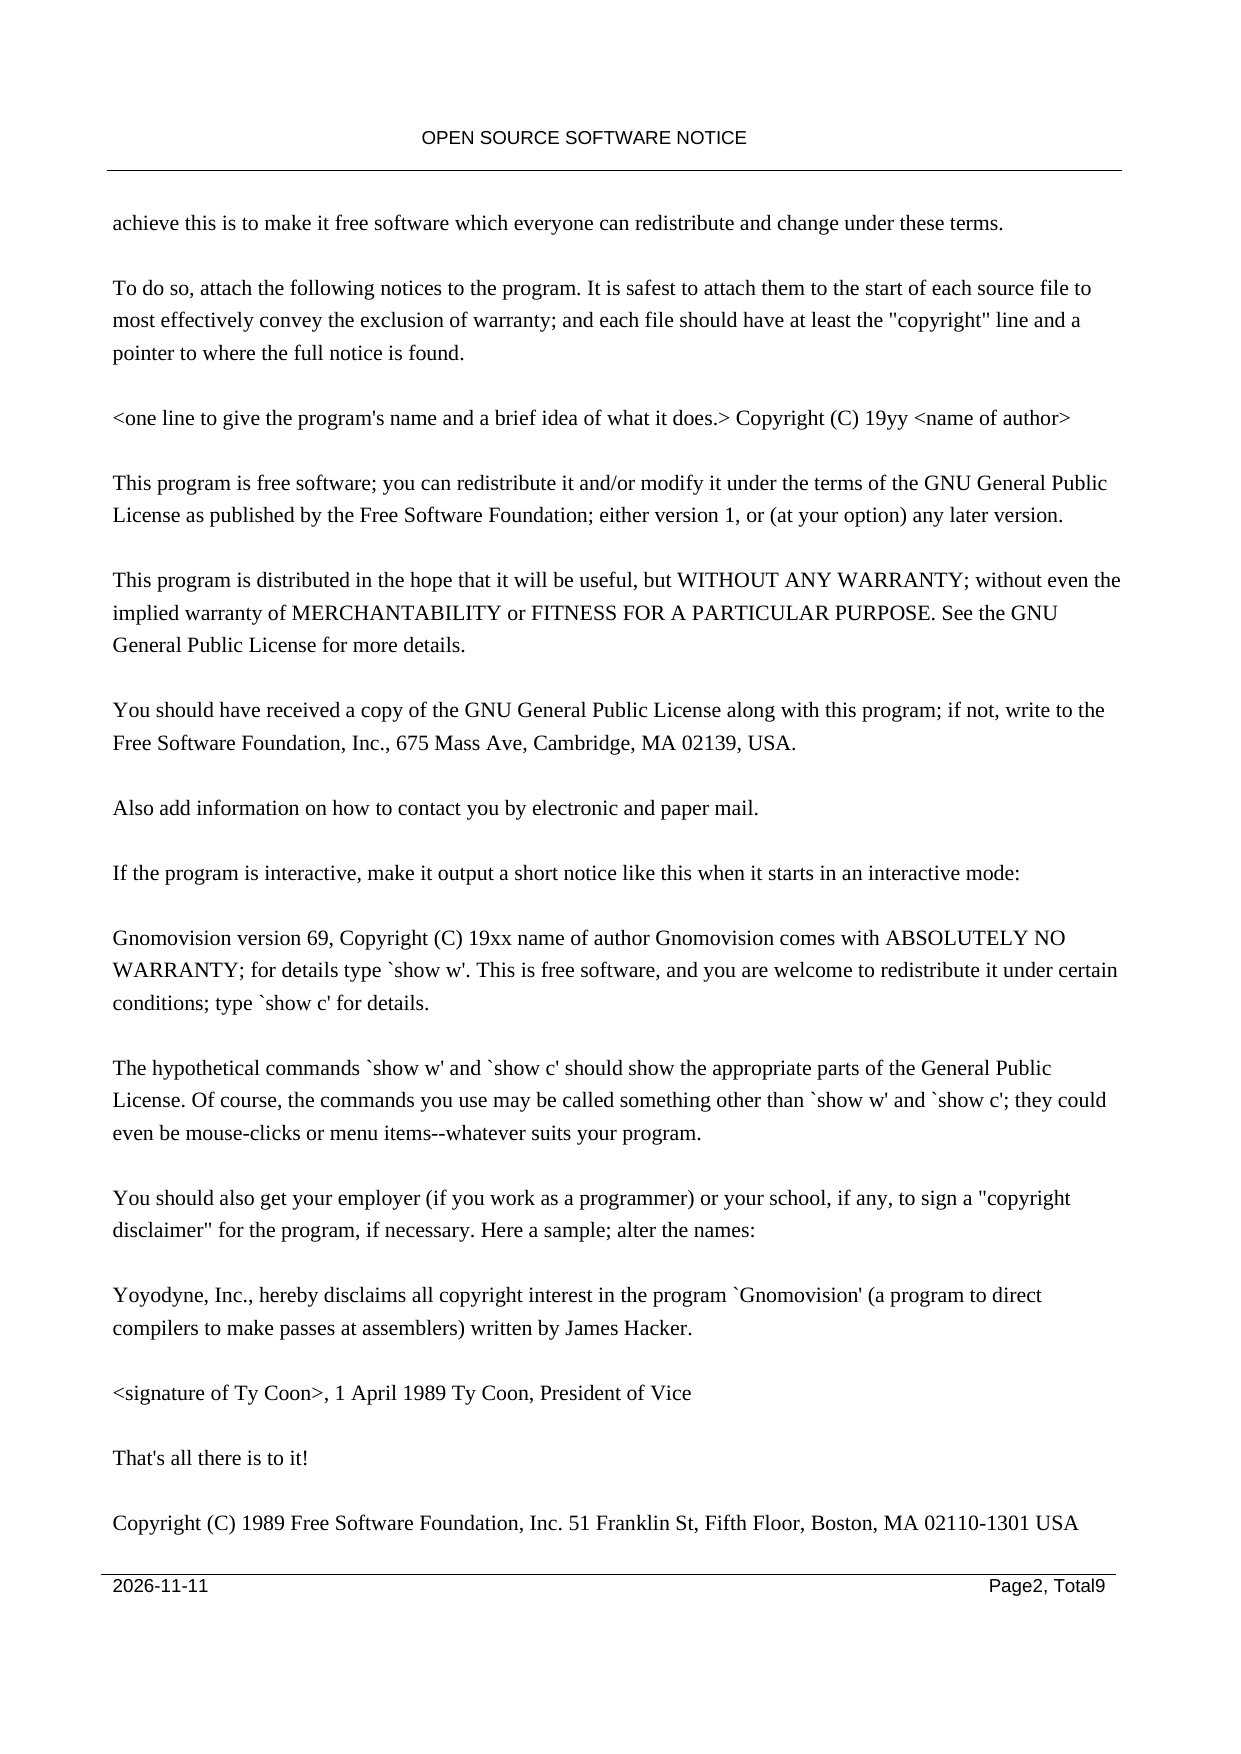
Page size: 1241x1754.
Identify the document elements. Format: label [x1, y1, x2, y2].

text [112, 206, 1128, 1539]
